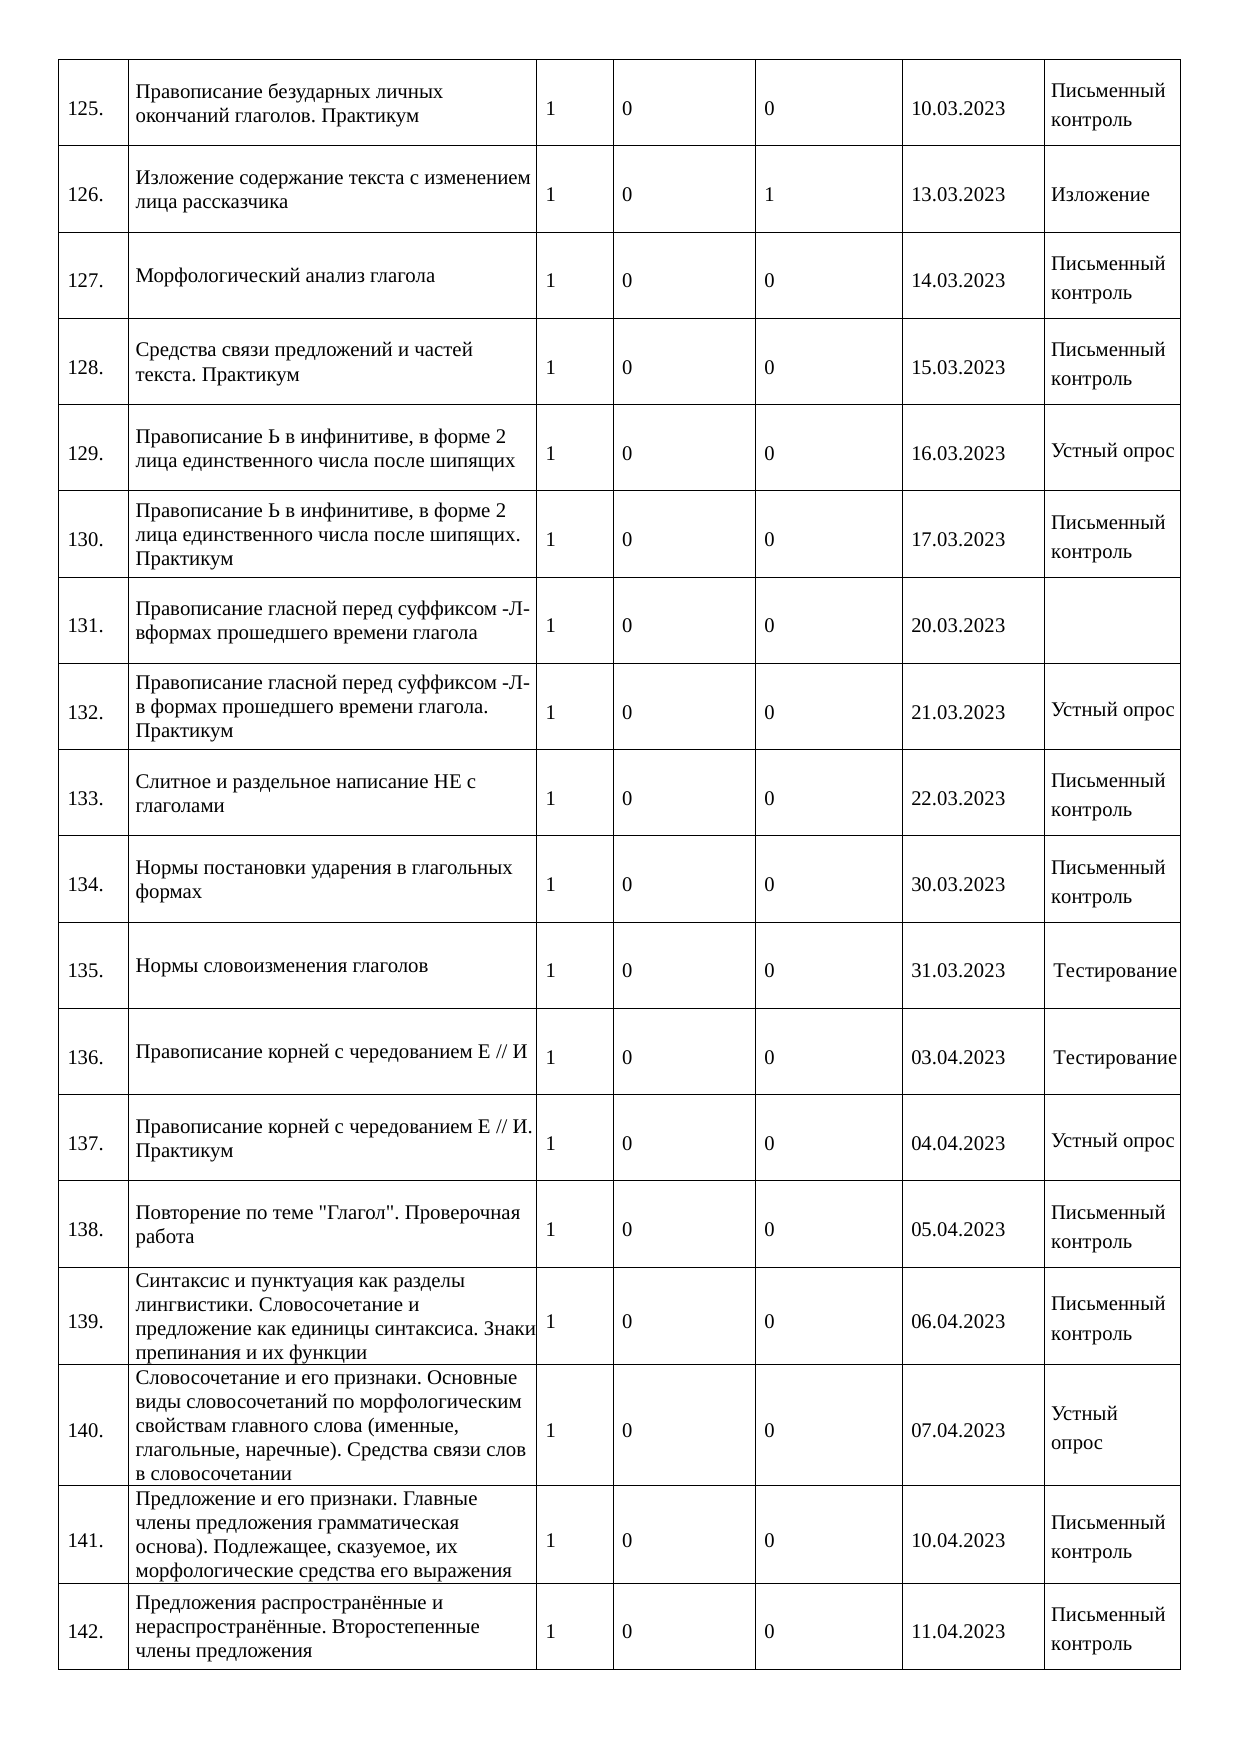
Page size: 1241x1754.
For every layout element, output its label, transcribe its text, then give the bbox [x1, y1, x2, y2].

table_cell 0 [756, 923, 902, 1008]
table_cell 0 [614, 319, 755, 404]
table_cell 0 [756, 233, 902, 318]
table_cell Устный опрос [1045, 1365, 1180, 1485]
table_cell 0 [756, 750, 902, 835]
table_cell 0 [756, 1486, 902, 1582]
table_cell 20.03.2023 [903, 578, 1044, 663]
table_cell Правописание безударных личных окончаний глаголов. Практикум [129, 60, 536, 145]
table_cell 0 [756, 836, 902, 922]
table_cell 0 [614, 491, 755, 577]
table_cell Письменный контроль [1045, 836, 1180, 922]
table_cell Изложение [1045, 146, 1180, 232]
table_cell Средства связи предложений и частей текста. Практикум [129, 319, 536, 404]
table_cell Устный опрос [1045, 405, 1180, 490]
table_cell 0 [614, 578, 755, 663]
table_cell Синтаксис и пунктуация как разделы лингвистики. Словосочетание и предложение как единицы синтаксиса. Знаки препинания и их функции [129, 1268, 536, 1364]
table_cell 0 [614, 1268, 755, 1364]
table_cell Словосочетание и его признаки. Основные виды словосочетаний по морфологическим свойствам главного слова (именные, глагольные, наречные). Средства связи слов в словосочетании [129, 1365, 536, 1485]
table_cell 0 [756, 1365, 902, 1485]
table_cell 140. [59, 1365, 128, 1485]
table_cell 03.04.2023 [903, 1009, 1044, 1094]
table_cell Повторение по теме "Глагол". Проверочная работа [129, 1181, 536, 1267]
table_cell 0 [614, 1584, 755, 1669]
table_cell 0 [756, 664, 902, 749]
table_cell Нормы постановки ударения в глагольных формах [129, 836, 536, 922]
table_cell 0 [756, 60, 902, 145]
table_cell Правописание корней с чередованием Е // И [129, 1009, 536, 1094]
table_cell Предложения распространённые и нераспространённые. Второстепенные члены предложения [129, 1584, 536, 1669]
table_cell 16.03.2023 [903, 405, 1044, 490]
table_cell 133. [59, 750, 128, 835]
table_cell 15.03.2023 [903, 319, 1044, 404]
table_cell Письменный контроль [1045, 1181, 1180, 1267]
table_cell Тестирование [1045, 923, 1180, 1008]
table_cell 0 [756, 405, 902, 490]
table_cell 141. [59, 1486, 128, 1582]
table_cell 07.04.2023 [903, 1365, 1044, 1485]
table_cell 139. [59, 1268, 128, 1364]
table_cell 1 [756, 146, 902, 232]
table_cell 0 [614, 1095, 755, 1180]
table_cell 136. [59, 1009, 128, 1094]
table_cell Правописание Ь в инфинитиве, в форме 2 лица единственного числа после шипящих. Практикум [129, 491, 536, 577]
table_cell 0 [614, 1181, 755, 1267]
table_cell Письменный контроль [1045, 60, 1180, 145]
table_cell 17.03.2023 [903, 491, 1044, 577]
table_cell 05.04.2023 [903, 1181, 1044, 1267]
table_cell 142. [59, 1584, 128, 1669]
table_cell 21.03.2023 [903, 664, 1044, 749]
table_cell 1 [537, 1268, 613, 1364]
table_cell 1 [537, 1584, 613, 1669]
table_cell Нормы словоизменения глаголов [129, 923, 536, 1008]
table_cell 14.03.2023 [903, 233, 1044, 318]
table_cell 131. [59, 578, 128, 663]
table_cell 0 [614, 405, 755, 490]
table_cell 1 [537, 1009, 613, 1094]
table_cell 134. [59, 836, 128, 922]
table_cell 0 [614, 1009, 755, 1094]
table_cell Изложение содержание текста с изменением лица рассказчика [129, 146, 536, 232]
table_cell Устный опрос [1045, 664, 1180, 749]
table_cell 06.04.2023 [903, 1268, 1044, 1364]
table_cell Письменный контроль [1045, 233, 1180, 318]
table_cell 0 [614, 233, 755, 318]
table_cell 13.03.2023 [903, 146, 1044, 232]
table_cell Устный опрос [1045, 1095, 1180, 1180]
table_cell 0 [756, 1584, 902, 1669]
table_cell 0 [614, 1486, 755, 1582]
table_cell 132. [59, 664, 128, 749]
table_cell 0 [614, 146, 755, 232]
table_cell Правописание гласной перед суффиксом -Л- вформах прошедшего времени глагола [129, 578, 536, 663]
table_cell Письменный контроль [1045, 1584, 1180, 1669]
table_cell 129. [59, 405, 128, 490]
table_cell 0 [756, 1181, 902, 1267]
table_cell 0 [614, 664, 755, 749]
table_cell 0 [614, 1365, 755, 1485]
table_cell 04.04.2023 [903, 1095, 1044, 1180]
table_cell 0 [756, 491, 902, 577]
table_cell Слитное и раздельное написание НЕ с глаголами [129, 750, 536, 835]
table_cell 1 [537, 578, 613, 663]
table_cell Тестирование [1045, 1009, 1180, 1094]
table_cell Морфологический анализ глагола [129, 233, 536, 318]
table_cell [1045, 578, 1180, 663]
table_cell 1 [537, 233, 613, 318]
table_cell 0 [756, 319, 902, 404]
table_cell 127. [59, 233, 128, 318]
table_cell 10.03.2023 [903, 60, 1044, 145]
table_cell 137. [59, 1095, 128, 1180]
table_cell 135. [59, 923, 128, 1008]
table_cell Письменный контроль [1045, 1268, 1180, 1364]
table_cell 125. [59, 60, 128, 145]
table_cell 1 [537, 1095, 613, 1180]
table_cell 1 [537, 405, 613, 490]
table_cell 0 [756, 1009, 902, 1094]
table_cell 0 [756, 1095, 902, 1180]
table_cell 22.03.2023 [903, 750, 1044, 835]
table_cell 128. [59, 319, 128, 404]
table_cell 1 [537, 1181, 613, 1267]
table_cell 10.04.2023 [903, 1486, 1044, 1582]
table_cell 1 [537, 60, 613, 145]
table_cell 1 [537, 319, 613, 404]
table_cell 0 [614, 750, 755, 835]
table_cell 1 [537, 1365, 613, 1485]
table_cell Письменный контроль [1045, 491, 1180, 577]
table_cell 1 [537, 1486, 613, 1582]
table_cell Правописание Ь в инфинитиве, в форме 2 лица единственного числа после шипящих [129, 405, 536, 490]
table_cell 31.03.2023 [903, 923, 1044, 1008]
table_cell 0 [756, 1268, 902, 1364]
table_cell 0 [614, 60, 755, 145]
table_cell Письменный контроль [1045, 750, 1180, 835]
table_cell Письменный контроль [1045, 319, 1180, 404]
table_cell 130. [59, 491, 128, 577]
table_cell 0 [614, 923, 755, 1008]
table_cell 11.04.2023 [903, 1584, 1044, 1669]
table_cell 138. [59, 1181, 128, 1267]
table_cell Письменный контроль [1045, 1486, 1180, 1582]
table_cell 1 [537, 491, 613, 577]
table_cell 1 [537, 750, 613, 835]
table_cell 0 [756, 578, 902, 663]
table_cell 0 [614, 836, 755, 922]
table_cell Предложение и его признаки. Главные члены предложения грамматическая основа). Подлежащее, сказуемое, их морфологические средства его выражения [129, 1486, 536, 1582]
table_cell Правописание корней с чередованием Е // И. Практикум [129, 1095, 536, 1180]
table_cell 1 [537, 923, 613, 1008]
table_cell 126. [59, 146, 128, 232]
table_cell 1 [537, 146, 613, 232]
table_cell Правописание гласной перед суффиксом -Л- в формах прошедшего времени глагола. Практикум [129, 664, 536, 749]
table_cell 1 [537, 664, 613, 749]
table_cell 30.03.2023 [903, 836, 1044, 922]
table_cell 1 [537, 836, 613, 922]
